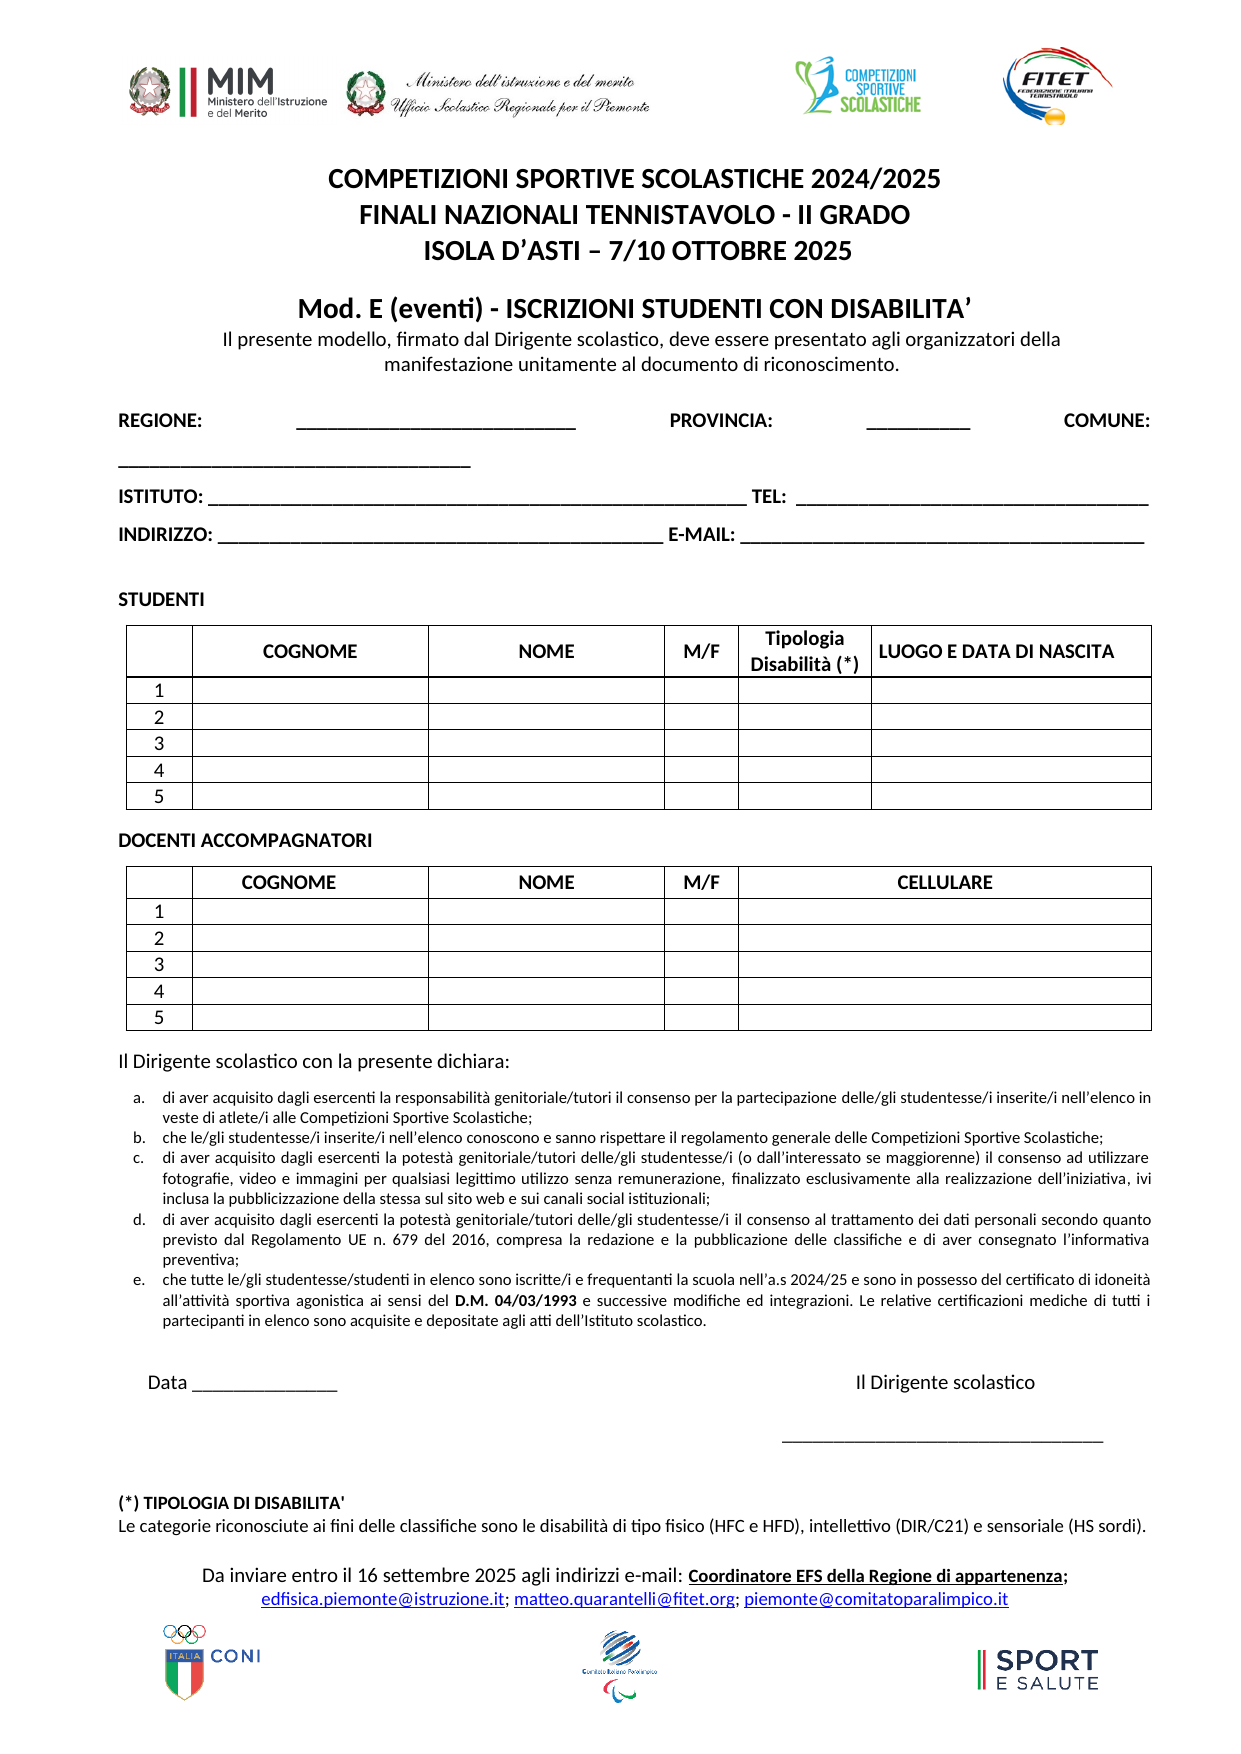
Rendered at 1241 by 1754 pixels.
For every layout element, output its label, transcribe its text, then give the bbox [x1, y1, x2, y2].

table_header LUOGO E DATA DI NASCITA [872, 626, 1151, 676]
table_cell [193, 678, 428, 703]
table_cell [429, 952, 664, 977]
text ISOLA D’ASTI – 7/10 OTTOBRE 2025 [118, 232, 1152, 267]
title Mod. E (eventi) - ISCRIZIONI STUDENTI CON DISABILITA’ [59, 290, 1152, 326]
table_cell [665, 730, 738, 756]
table_cell 1 [127, 899, 192, 924]
table_cell [429, 704, 664, 729]
table_cell [665, 704, 738, 729]
text Data ______________ Il Dirigente scolastico [148, 1369, 1152, 1394]
table_cell [739, 704, 871, 729]
table_header M/F [665, 867, 738, 898]
table_cell [665, 678, 738, 703]
list che tutte le/gli studentesse/studenti in elenco sono iscritte/i e frequentanti la scuola nell’a.s 2024/25 e sono in possesso del certificato di idoneità all’attività sportiva agonistica ai sensi del D.M. 04/03/1993 e successive modifiche ed integrazioni. Le relative certificazioni mediche di tutti i partecipanti in elenco sono acquisite e depositate agli atti dell’Istituto scolastico. [133, 1270, 1152, 1331]
table_cell [429, 899, 664, 924]
list che le/gli studentesse/i inserite/i nell’elenco conoscono e sanno rispettare il regolamento generale delle Competizioni Sportive Scolastiche; [133, 1127, 1152, 1148]
table_cell [193, 757, 428, 782]
table_cell [872, 783, 1151, 809]
table_cell [739, 730, 871, 756]
table_cell [739, 925, 1151, 951]
table_cell [665, 925, 738, 951]
table_cell 2 [127, 704, 192, 729]
table_cell 1 [127, 678, 192, 703]
table_cell 2 [127, 925, 192, 951]
table_cell [665, 899, 738, 924]
picture [781, 49, 947, 125]
table_cell [665, 1005, 738, 1030]
table_cell [429, 783, 664, 809]
table_cell 5 [127, 1005, 192, 1030]
table_cell [429, 925, 664, 951]
table_cell 3 [127, 952, 192, 977]
table_cell [872, 757, 1151, 782]
table_cell [193, 783, 428, 809]
table_cell [193, 925, 428, 951]
text COMPETIZIONI SPORTIVE SCOLASTICHE 2024/2025 [118, 160, 1152, 196]
title FINALI NAZIONALI TENNISTAVOLO - II GRADO [59, 196, 1152, 232]
table_cell [665, 757, 738, 782]
text INDIRIZZO: ___________________________________________ E-MAIL: _______________________________________ [118, 522, 1152, 547]
table_cell [739, 678, 871, 703]
picture [138, 1610, 282, 1715]
list di aver acquisito dagli esercenti la potestà genitoriale/tutori delle/gli studentesse/i (o dall’interessato se maggiorenne) il consenso ad utilizzare fotografie, video e immagini per qualsiasi legittimo utilizzo senza remunerazione, finalizzato esclusivamente alla realizzazione dell’iniziativa, ivi inclusa la pubblicizzazione della stessa sul sito web e sui canali social istituzionali; [133, 1148, 1152, 1209]
table_header COGNOME [193, 626, 428, 676]
text Da inviare entro il 16 settembre 2025 agli indirizzi e-mail: Coordinatore EFS della Regione di appartenenza; edfisica.piemonte@istruzione.it; matteo.quarantelli@fitet.org; piemonte@comitatoparalimpico.it [118, 1562, 1152, 1611]
table_cell [193, 978, 428, 1003]
table_cell [872, 678, 1151, 703]
table_cell [193, 730, 428, 756]
text (*) TIPOLOGIA DI DISABILITA' [118, 1491, 1152, 1514]
table_cell [193, 952, 428, 977]
text Il presente modello, firmato dal Dirigente scolastico, deve essere presentato agli organizzatori della manifestazione unitamente al documento di riconoscimento. [222, 326, 1063, 377]
table_cell [665, 783, 738, 809]
text Il Dirigente scolastico con la presente dichiara: [59, 1049, 1152, 1074]
text _______________________________ [192, 1420, 1152, 1445]
list di aver acquisito dagli esercenti la responsabilità genitoriale/tutori il consenso per la partecipazione delle/gli studentesse/i inserite/i nell’elenco in veste di atlete/i alle Competizioni Sportive Scolastiche; [133, 1087, 1152, 1127]
table_cell [872, 704, 1151, 729]
table_cell 4 [127, 978, 192, 1003]
table_cell [429, 978, 664, 1003]
text REGIONE: ___________________________ PROVINCIA: __________ COMUNE: __________________________________ [118, 407, 1152, 471]
picture [339, 59, 663, 125]
table_header M/F [665, 626, 738, 676]
table_header COGNOME [193, 867, 428, 898]
table_cell [739, 952, 1151, 977]
table_cell [665, 952, 738, 977]
table_cell 5 [127, 783, 192, 809]
table_cell [193, 899, 428, 924]
list di aver acquisito dagli esercenti la potestà genitoriale/tutori delle/gli studentesse/i il consenso al trattamento dei dati personali secondo quanto previsto dal Regolamento UE n. 679 del 2016, compresa la redazione e la pubblicazione delle classifiche e di aver consegnato l’informativa preventiva; [133, 1209, 1152, 1270]
table_cell [739, 783, 871, 809]
table_cell 3 [127, 730, 192, 756]
table_cell [193, 1005, 428, 1030]
table_cell [872, 730, 1151, 756]
table_header Tipologia Disabilità (*) [739, 626, 871, 676]
text STUDENTI [118, 586, 1152, 612]
picture [118, 55, 337, 125]
text ISTITUTO: ____________________________________________________ TEL: __________________________________ [118, 483, 1152, 509]
table_cell [429, 678, 664, 703]
table_cell [193, 704, 428, 729]
table_cell 4 [127, 757, 192, 782]
table_header [127, 626, 192, 676]
table_header CELLULARE [739, 867, 1151, 898]
table_cell [429, 730, 664, 756]
table_cell [665, 978, 738, 1003]
table_cell [739, 757, 871, 782]
table_header NOME [429, 867, 664, 898]
text DOCENTI ACCOMPAGNATORI [118, 827, 1152, 853]
table_cell [739, 1005, 1151, 1030]
table_header NOME [429, 626, 664, 676]
table_cell [739, 978, 1151, 1003]
picture [956, 1631, 1132, 1715]
table_cell [429, 757, 664, 782]
table_cell [429, 1005, 664, 1030]
text Le categorie riconosciute ai fini delle classifiche sono le disabilità di tipo fisico (HFC e HFD), intellettivo (DIR/C21) e sensoriale (HS sordi). [118, 1514, 1152, 1537]
table_cell [739, 899, 1151, 924]
table_header [127, 867, 192, 898]
picture [567, 1618, 670, 1715]
